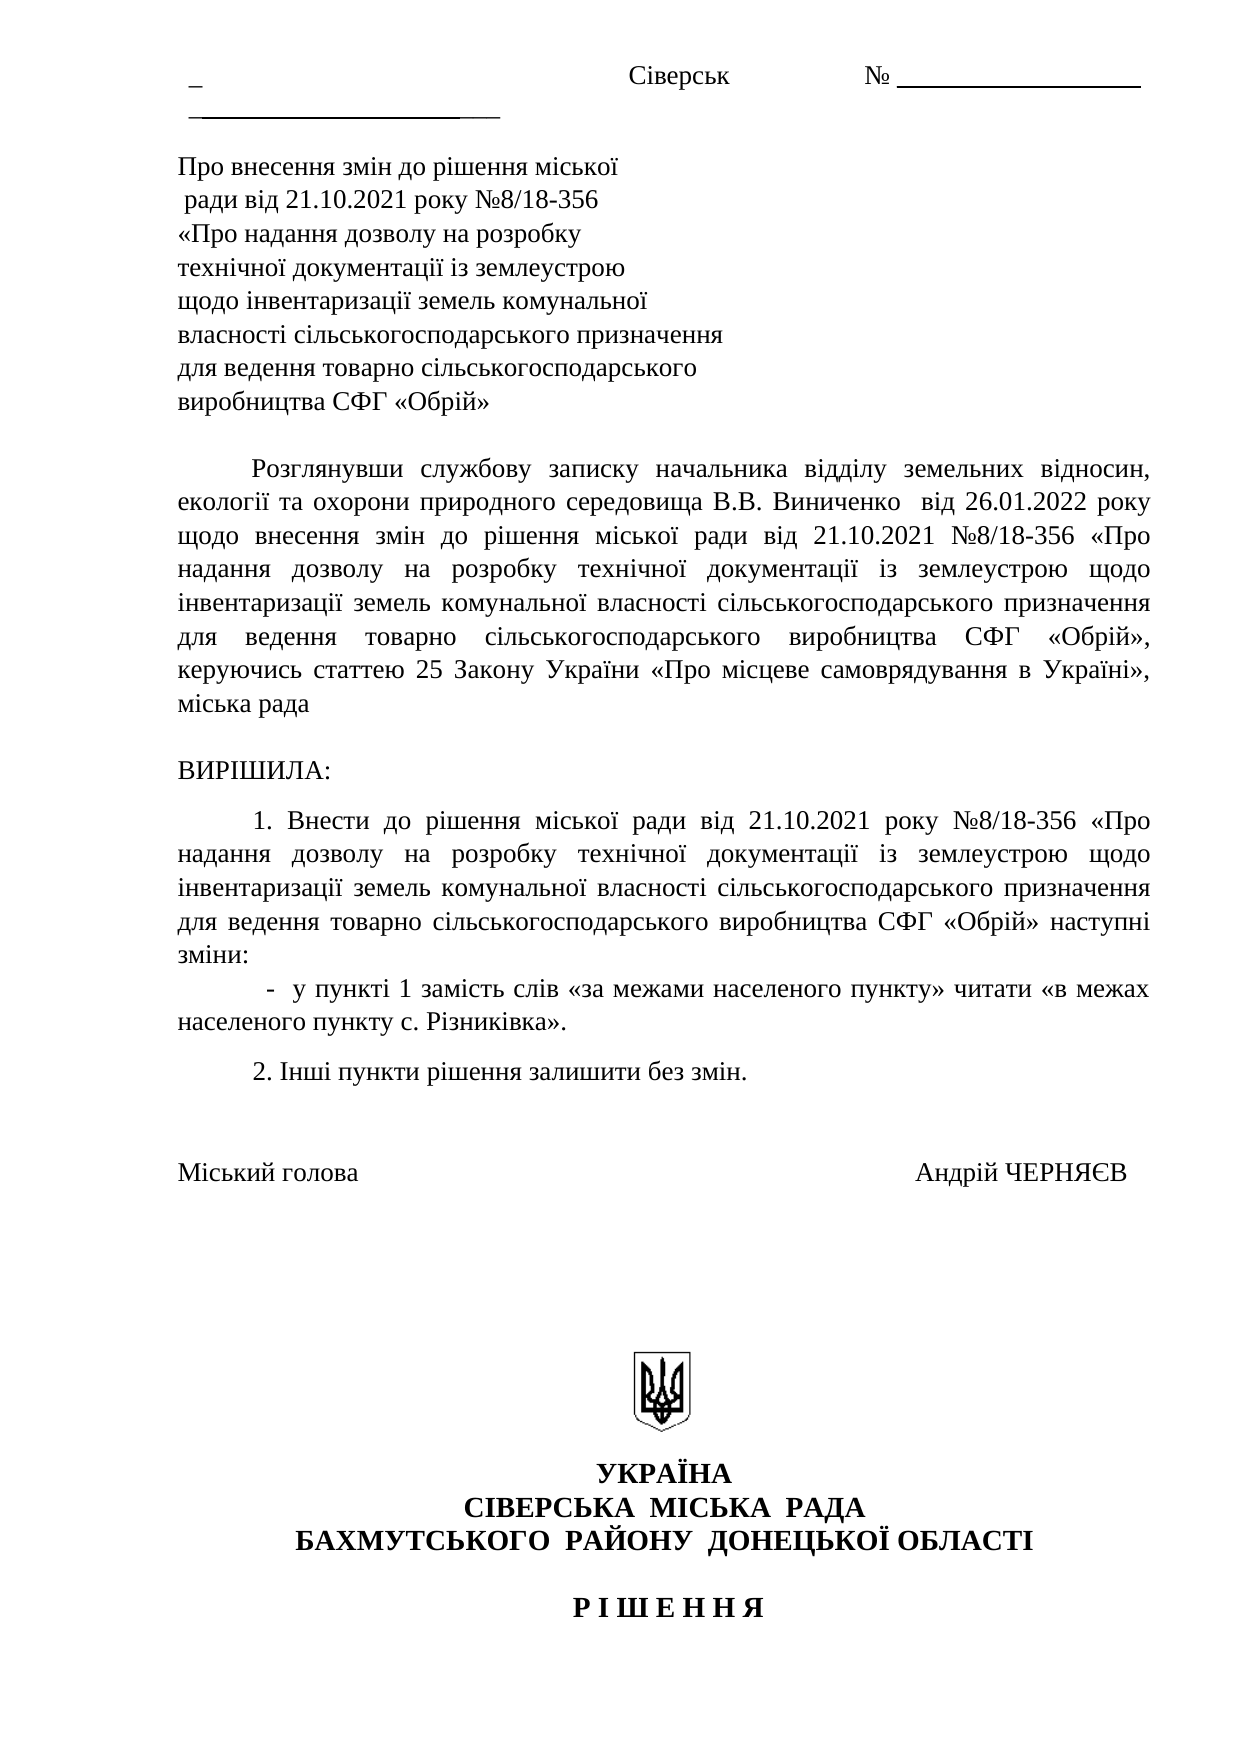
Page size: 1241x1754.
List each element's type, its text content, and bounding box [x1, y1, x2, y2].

text Р І Ш Е Н Н Я [177, 1590, 1152, 1624]
text «Про надання дозволу на розробку [177, 217, 1152, 248]
text ради від 21.10.2021 року №8/18-356 [177, 184, 1152, 215]
text щодо інвентаризації земель комунальної [177, 284, 1152, 315]
text - у пункті 1 замість слів «за межами населеного пункту» читати «в межах населеного пункту с. Різниківка». [177, 972, 1152, 1036]
text 1. Внести до рішення міської ради від 21.10.2021 року №8/18-356 «Про надання дозволу на розробку технічної документації із землеустрою щодо інвентаризації земель комунальної власності сільськогосподарського призначення для ведення товарно сільськогосподарського виробництва СФГ «Обрій» наступні зміни: [177, 804, 1152, 969]
text СІВЕРСЬКА МІСЬКА РАДА [177, 1490, 1152, 1523]
text БАХМУТСЬКОГО РАЙОНУ ДОНЕЦЬКОЇ ОБЛАСТІ [177, 1523, 1152, 1557]
text Розглянувши службову записку начальника відділу земельних відносин, екології та охорони природного середовища В.В. Виниченко від 26.01.2022 року щодо внесення змін до рішення міської ради від 21.10.2021 №8/18-356 «Про надання дозволу на розробку технічної документації із землеустрою щодо інвентаризації земель комунальної власності сільськогосподарського призначення для ведення товарно сільськогосподарського виробництва СФГ «Обрій», керуючись статтею 25 Закону України «Про місцеве самоврядування в Україні», міська рада [177, 452, 1152, 718]
text ВИРІШИЛА: [177, 754, 1152, 785]
text Міський голова Андрій ЧЕРНЯЄВ [177, 1156, 1152, 1187]
text для ведення товарно сільськогосподарського [177, 351, 1152, 382]
table_header ________________________ [177, 59, 524, 121]
table_header Сіверськ [525, 59, 833, 121]
text технічної документації із землеустрою [177, 251, 1152, 282]
text власності сільськогосподарського призначення [177, 318, 1152, 349]
text Про внесення змін до рішення міської [177, 150, 1152, 181]
text УКРАЇНА [176, 1456, 1152, 1490]
text виробництва СФГ «Обрій» [177, 385, 1152, 416]
text 2. Інші пункти рішення залишити без змін. [177, 1056, 1152, 1087]
table_header № __________________ [833, 59, 1152, 121]
